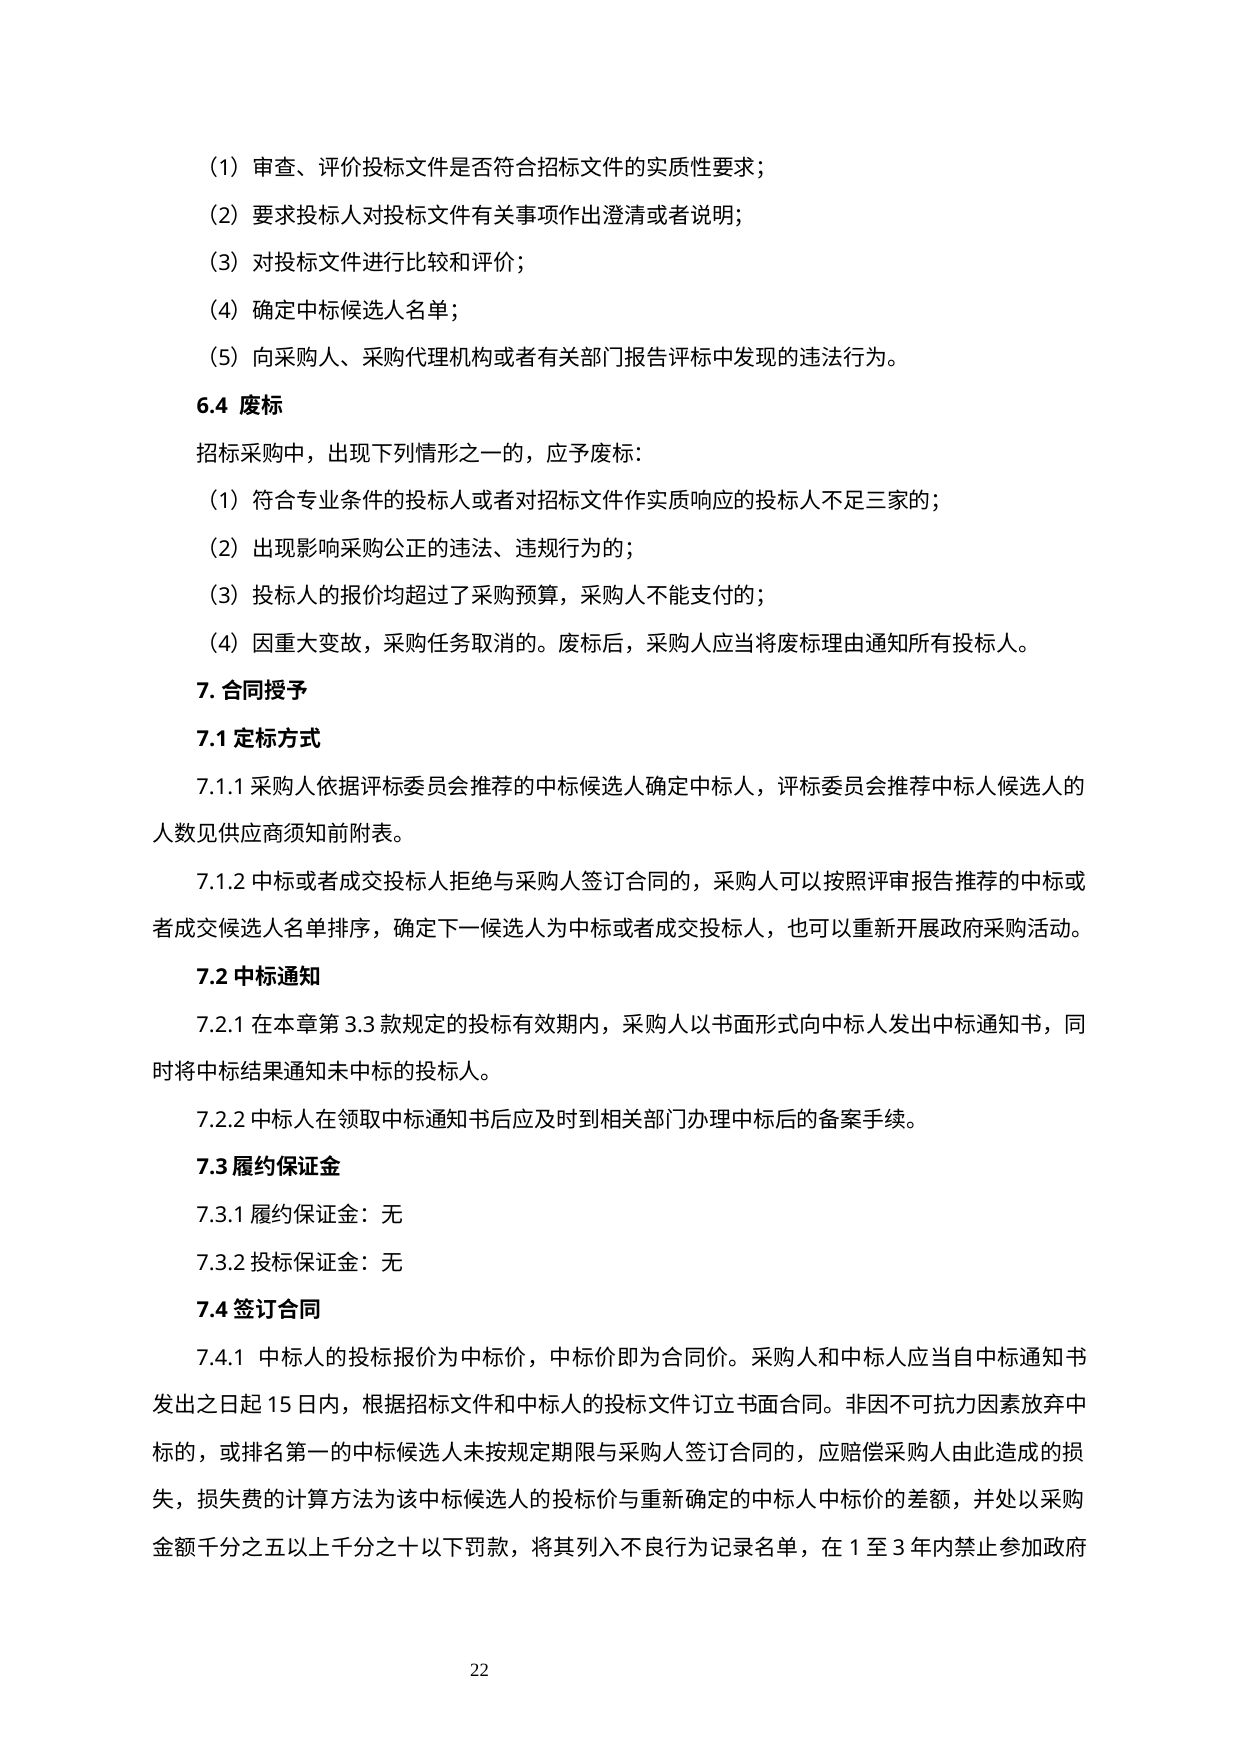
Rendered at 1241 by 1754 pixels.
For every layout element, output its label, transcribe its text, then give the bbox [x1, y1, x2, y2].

text 6.4 废标 [152, 388, 1088, 420]
text （3）对投标文件进行比较和评价； [152, 245, 1088, 277]
text 招标采购中，出现下列情形之一的，应予废标： [152, 436, 1088, 467]
text （2）要求投标人对投标文件有关事项作出澄清或者说明； [152, 198, 1088, 229]
text （4）因重大变故，采购任务取消的。废标后，采购人应当将废标理由通知所有投标人。 [152, 626, 1088, 658]
text （1）审查、评价投标文件是否符合招标文件的实质性要求； [152, 150, 1088, 182]
text 7.1.2 中标或者成交投标人拒绝与采购人签订合同的，采购人可以按照评审报告推荐的中标或者成交候选人名单排序，确定下一候选人为中标或者成交投标人，也可以重新开展政府采购活动。 [152, 864, 1088, 943]
text 7.1.1采购人依据评标委员会推荐的中标候选人确定中标人，评标委员会推荐中标人候选人的人数见供应商须知前附表。 [152, 769, 1088, 848]
text 7.1 定标方式 [152, 721, 1088, 753]
text （2）出现影响采购公正的违法、违规行为的； [152, 531, 1088, 562]
text 7.2.2中标人在领取中标通知书后应及时到相关部门办理中标后的备案手续。 [152, 1102, 1088, 1133]
text （1）符合专业条件的投标人或者对招标文件作实质响应的投标人不足三家的； [152, 483, 1088, 515]
text （4）确定中标候选人名单； [152, 293, 1088, 324]
text 7.2.1 在本章第3.3款规定的投标有效期内，采购人以书面形式向中标人发出中标通知书，同时将中标结果通知未中标的投标人。 [152, 1007, 1088, 1086]
text 7. 合同授予 [152, 673, 1088, 705]
text （5）向采购人、采购代理机构或者有关部门报告评标中发现的违法行为。 [152, 340, 1088, 372]
text 7.3.2投标保证金：无 [152, 1244, 1088, 1276]
text （3）投标人的报价均超过了采购预算，采购人不能支付的； [152, 578, 1088, 610]
text 7.3.1履约保证金：无 [152, 1197, 1088, 1229]
text 7.2 中标通知 [152, 959, 1088, 991]
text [152, 1340, 1088, 1562]
text 7.3履约保证金 [152, 1149, 1088, 1181]
text 7.4 签订合同 [152, 1292, 1088, 1324]
